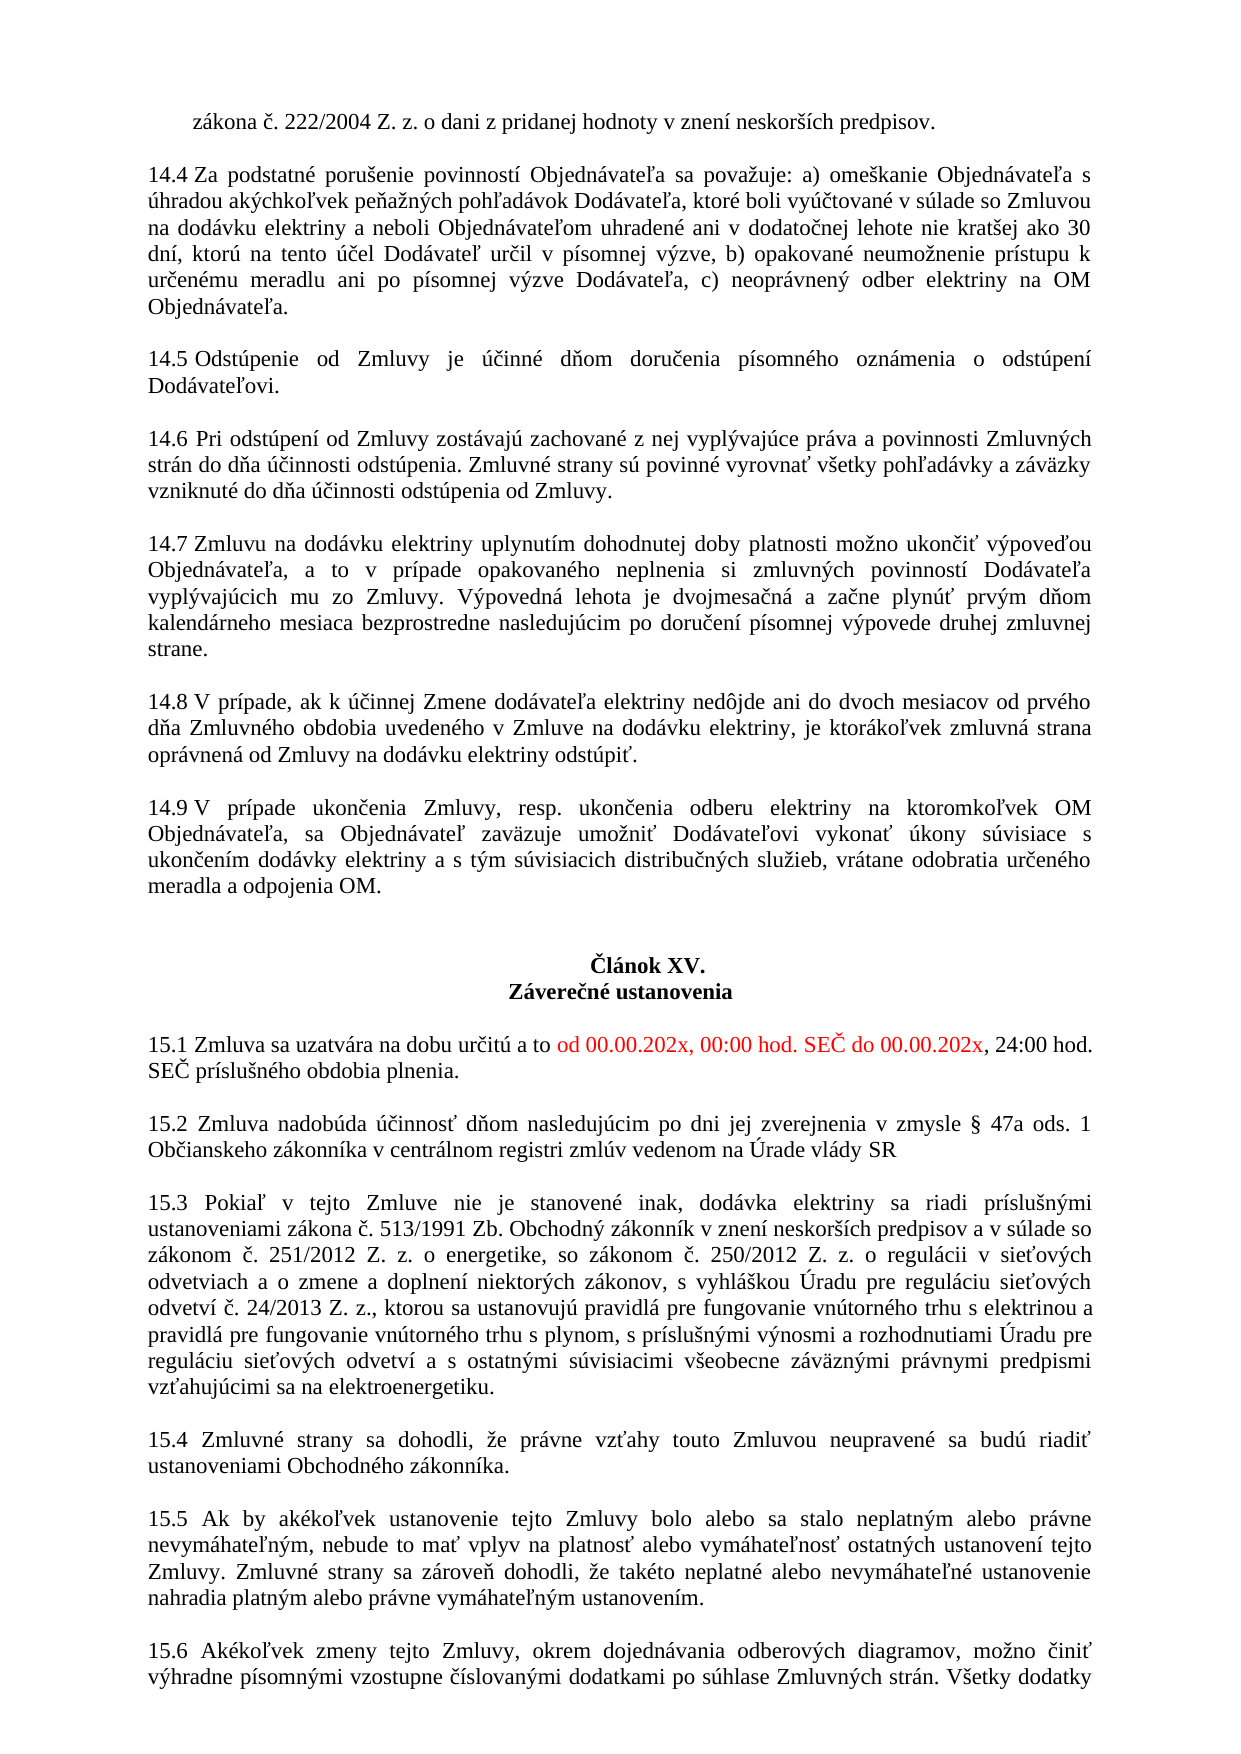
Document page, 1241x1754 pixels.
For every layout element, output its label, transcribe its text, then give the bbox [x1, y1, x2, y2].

list Odstúpenie od Zmluvy je účinné dňom doručenia písomného oznámenia o odstúpení Dodávateľovi. [148, 346, 1093, 398]
list V prípade, ak k účinnej Zmene dodávateľa elektriny nedôjde ani do dvoch mesiacov od prvého dňa Zmluvného obdobia uvedeného v Zmluve na dodávku elektriny, je ktorákoľvek zmluvná strana oprávnená od Zmluvy na dodávku elektriny odstúpiť. [148, 688, 1093, 767]
list Pri odstúpení od Zmluvy zostávajú zachované z nej vyplývajúce práva a povinnosti Zmluvných strán do dňa účinnosti odstúpenia. Zmluvné strany sú povinné vyrovnať všetky pohľadávky a záväzky vzniknuté do dňa účinnosti odstúpenia od Zmluvy. [148, 424, 1093, 504]
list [148, 108, 1105, 135]
list Za podstatné porušenie povinností Objednávateľa sa považuje: a) omeškanie Objednávateľa s úhradou akýchkoľvek peňažných pohľadávok Dodávateľa, ktoré boli vyúčtované v súlade so Zmluvou na dodávku elektriny a neboli Objednávateľom uhradené ani v dodatočnej lehote nie kratšej ako 30 dní, ktorú na tento účel Dodávateľ určil v písomnej výzve, b) opakované neumožnenie prístupu k určenému meradlu ani po písomnej výzve Dodávateľa, c) neoprávnený odber elektriny na OM Objednávateľa. [148, 161, 1093, 319]
list V prípade ukončenia Zmluvy, resp. ukončenia odberu elektriny na ktoromkoľvek OM Objednávateľa, sa Objednávateľ zaväzuje umožniť Dodávateľovi vykonať úkony súvisiace s ukončením dodávky elektriny a s tým súvisiacich distribučných služieb, vrátane odobratia určeného meradla a odpojenia OM. [148, 793, 1093, 899]
list Ak by akékoľvek ustanovenie tejto Zmluvy bolo alebo sa stalo neplatným alebo právne nevymáhateľným, nebude to mať vplyv na platnosť alebo vymáhateľnosť ostatných ustanovení tejto Zmluvy. Zmluvné strany sa zároveň dohodli, že takéto neplatné alebo nevymáhateľné ustanovenie nahradia platným alebo právne vymáhateľným ustanovením. [148, 1505, 1093, 1611]
list Pokiaľ v tejto Zmluve nie je stanovené inak, dodávka elektriny sa riadi príslušnými ustanoveniami zákona č. 513/1991 Zb. Obchodný zákonník v znení neskorších predpisov a v súlade so zákonom č. 251/2012 Z. z. o energetike, so zákonom č. 250/2012 Z. z. o regulácii v sieťových odvetviach a o zmene a doplnení niektorých zákonov, s vyhláškou Úradu pre reguláciu sieťových odvetví č. 24/2013 Z. z., ktorou sa ustanovujú pravidlá pre fungovanie vnútorného trhu s elektrinou a pravidlá pre fungovanie vnútorného trhu s plynom, s príslušnými výnosmi a rozhodnutiami Úradu pre reguláciu sieťových odvetví a s ostatnými súvisiacimi všeobecne záväznými právnymi predpismi vzťahujúcimi sa na elektroenergetiku. [148, 1189, 1093, 1400]
list Zmluvu na dodávku elektriny uplynutím dohodnutej doby platnosti možno ukončiť výpoveďou Objednávateľa, a to v prípade opakovaného neplnenia si zmluvných povinností Dodávateľa vyplývajúcich mu zo Zmluvy. Výpovedná lehota je dvojmesačná a začne plynúť prvým dňom kalendárneho mesiaca bezprostredne nasledujúcim po doručení písomnej výpovede druhej zmluvnej strane. [148, 530, 1093, 662]
subtitle Článok XV. Záverečné ustanovenia [508, 952, 733, 1004]
list Zmluva sa uzatvára na dobu určitú a to od 00.00.202x, 00:00 hod. SEČ do 00.00.202x, 24:00 hod. SEČ príslušného obdobia plnenia. [148, 1031, 1093, 1083]
list Zmluva nadobúda účinnosť dňom nasledujúcim po dni jej zverejnenia v zmysle § 47a ods. 1 Občianskeho zákonníka v centrálnom registri zmlúv vedenom na Úrade vlády SR [148, 1110, 1093, 1162]
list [148, 1637, 1093, 1689]
list Zmluvné strany sa dohodli, že právne vzťahy touto Zmluvou neupravené sa budú riadiť ustanoveniami Obchodného zákonníka. [148, 1426, 1093, 1479]
